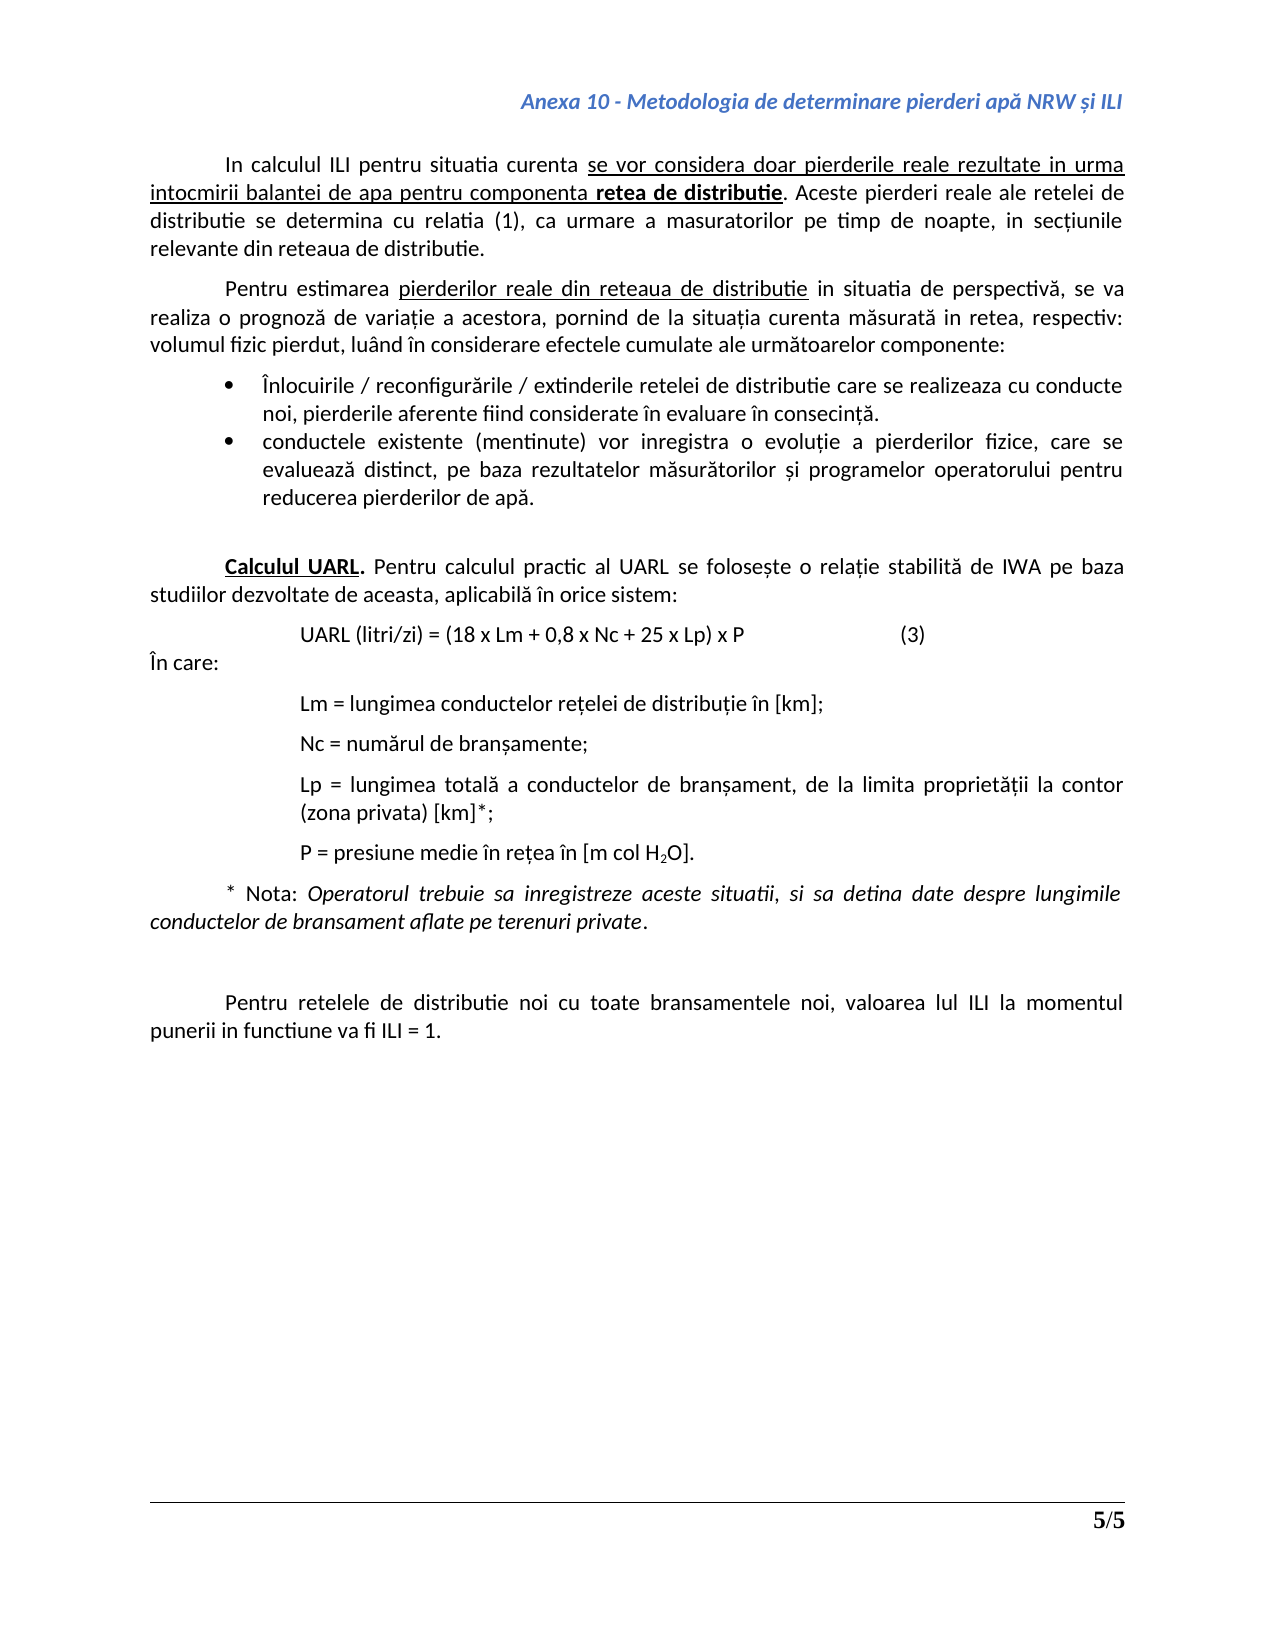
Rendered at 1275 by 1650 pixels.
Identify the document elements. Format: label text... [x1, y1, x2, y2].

text Pentru retelele de distributie noi cu toate bransamentele noi, valoarea lul ILI la momentul punerii in functiune va fi ILI = 1. [150, 988, 1125, 1044]
list Înlocuirile / reconfigurările / extinderile retelei de distributie care se realizeaza cu conducte noi, pierderile aferente fiind considerate în evaluare în consecință. [225, 371, 1125, 427]
text UARL (litri/zi) = (18 x Lm + 0,8 x Nc + 25 x Lp) x P (3) [300, 620, 1125, 648]
text În care: [150, 648, 1125, 676]
text In calculul ILI pentru situatia curenta se vor considera doar pierderile reale rezultate in urma intocmirii balantei de apa pentru componenta retea de distributie. Aceste pierderi reale ale retelei de distributie se determina cu relatia (1), ca urmare a masuratorilor pe timp de noapte, in secțiunile relevante din reteaua de distributie. [150, 150, 1125, 262]
list conductele existente (mentinute) vor inregistra o evoluție a pierderilor fizice, care se evaluează distinct, pe baza rezultatelor măsurătorilor și programelor operatorului pentru reducerea pierderilor de apă. [225, 427, 1125, 511]
text Lm = lungimea conductelor rețelei de distribuție în [km]; [300, 689, 1125, 717]
text Nc = numărul de branșamente; [300, 729, 1125, 757]
text Calculul UARL. Pentru calculul practic al UARL se folosește o relație stabilită de IWA pe baza studiilor dezvoltate de aceasta, aplicabilă în orice sistem: [150, 552, 1125, 608]
text * Nota: Operatorul trebuie sa inregistreze aceste situatii, si sa detina date despre lungimile conductelor de bransament aflate pe terenuri private. [150, 879, 1125, 935]
text P = presiune medie în rețea în [m col H2O]. [300, 838, 1125, 866]
text Lp = lungimea totală a conductelor de branșament, de la limita proprietății la contor (zona privata) [km]*; [300, 770, 1125, 826]
text Pentru estimarea pierderilor reale din reteaua de distributie in situatia de perspectivă, se va realiza o prognoză de variație a acestora, pornind de la situația curenta măsurată in retea, respectiv: volumul fizic pierdut, luând în considerare efectele cumulate ale următoarelor componente: [150, 274, 1125, 359]
